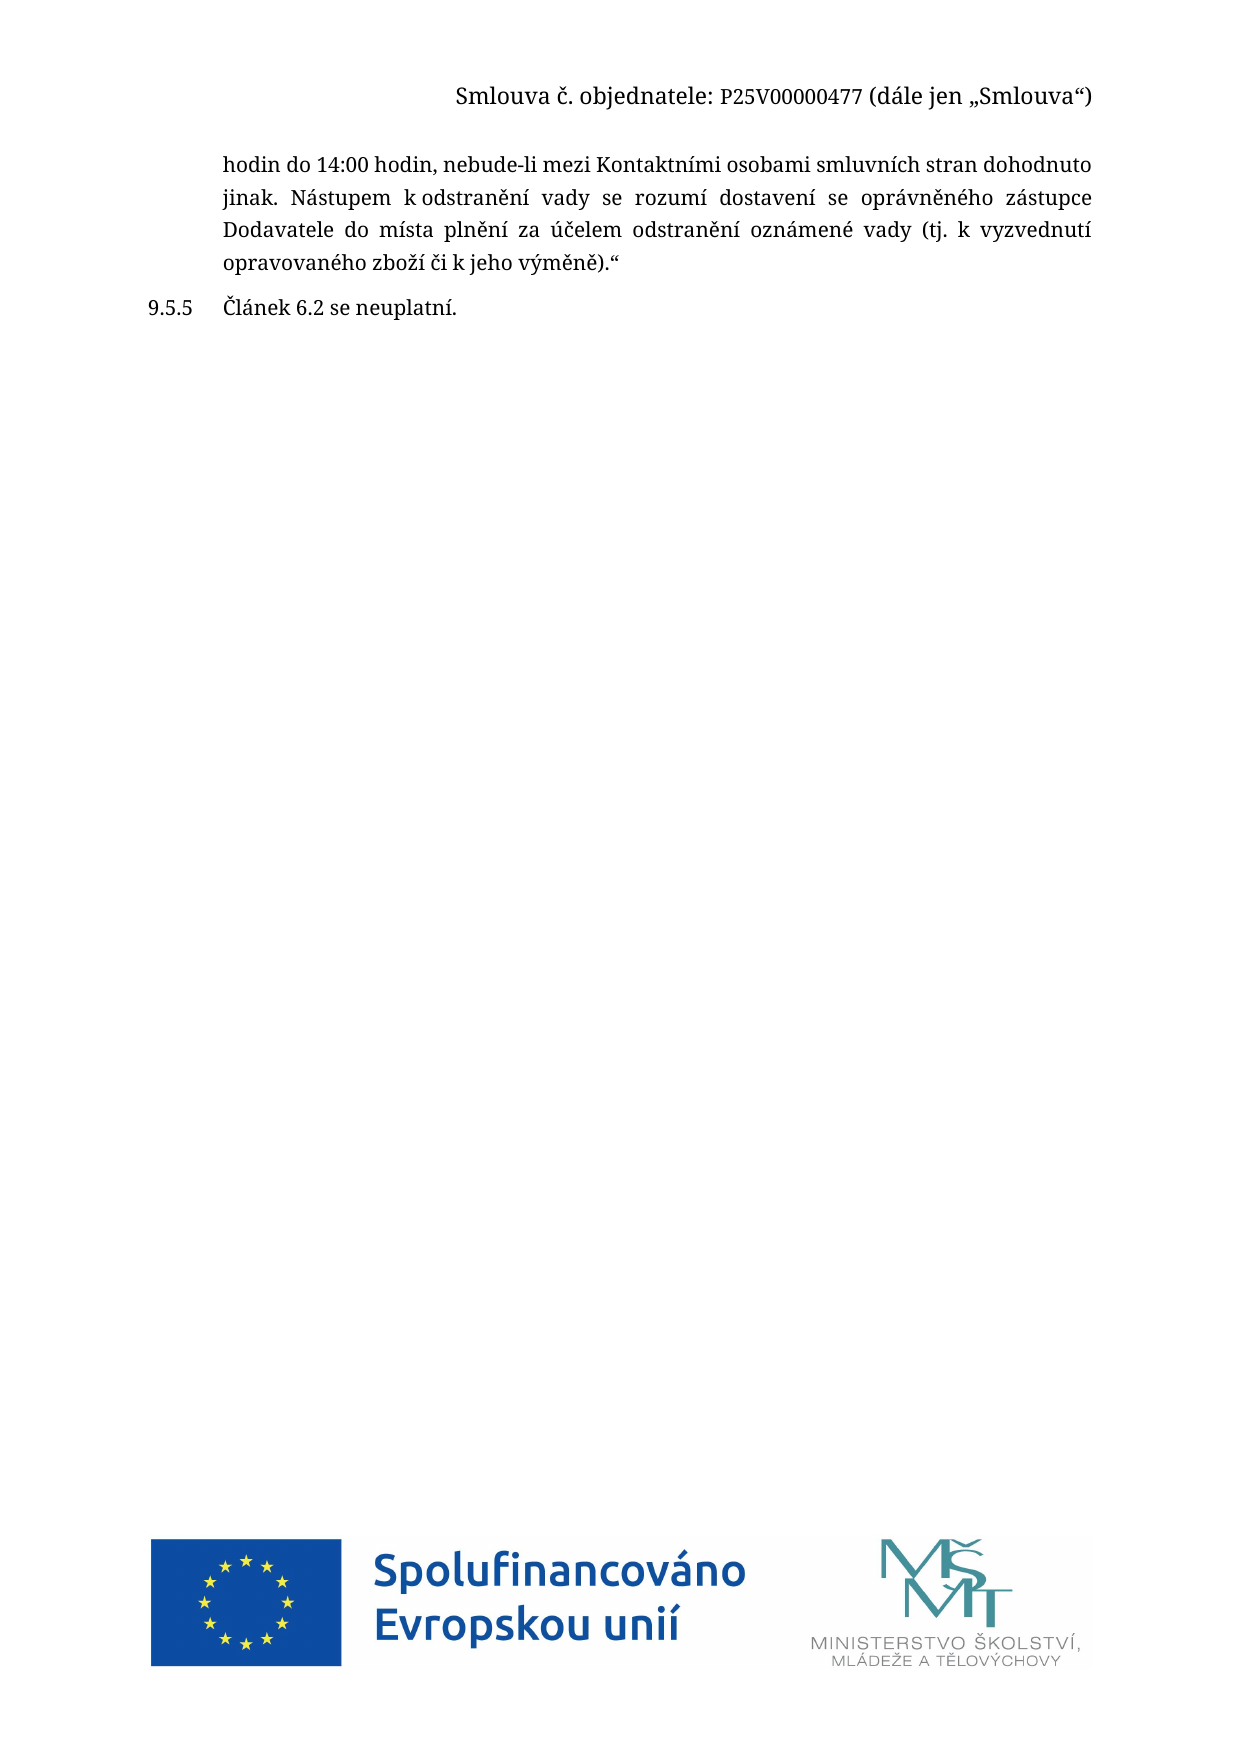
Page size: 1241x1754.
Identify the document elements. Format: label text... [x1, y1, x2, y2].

list Článek 6.2 se neuplatní. [148, 293, 1093, 322]
picture [147, 1535, 1093, 1670]
